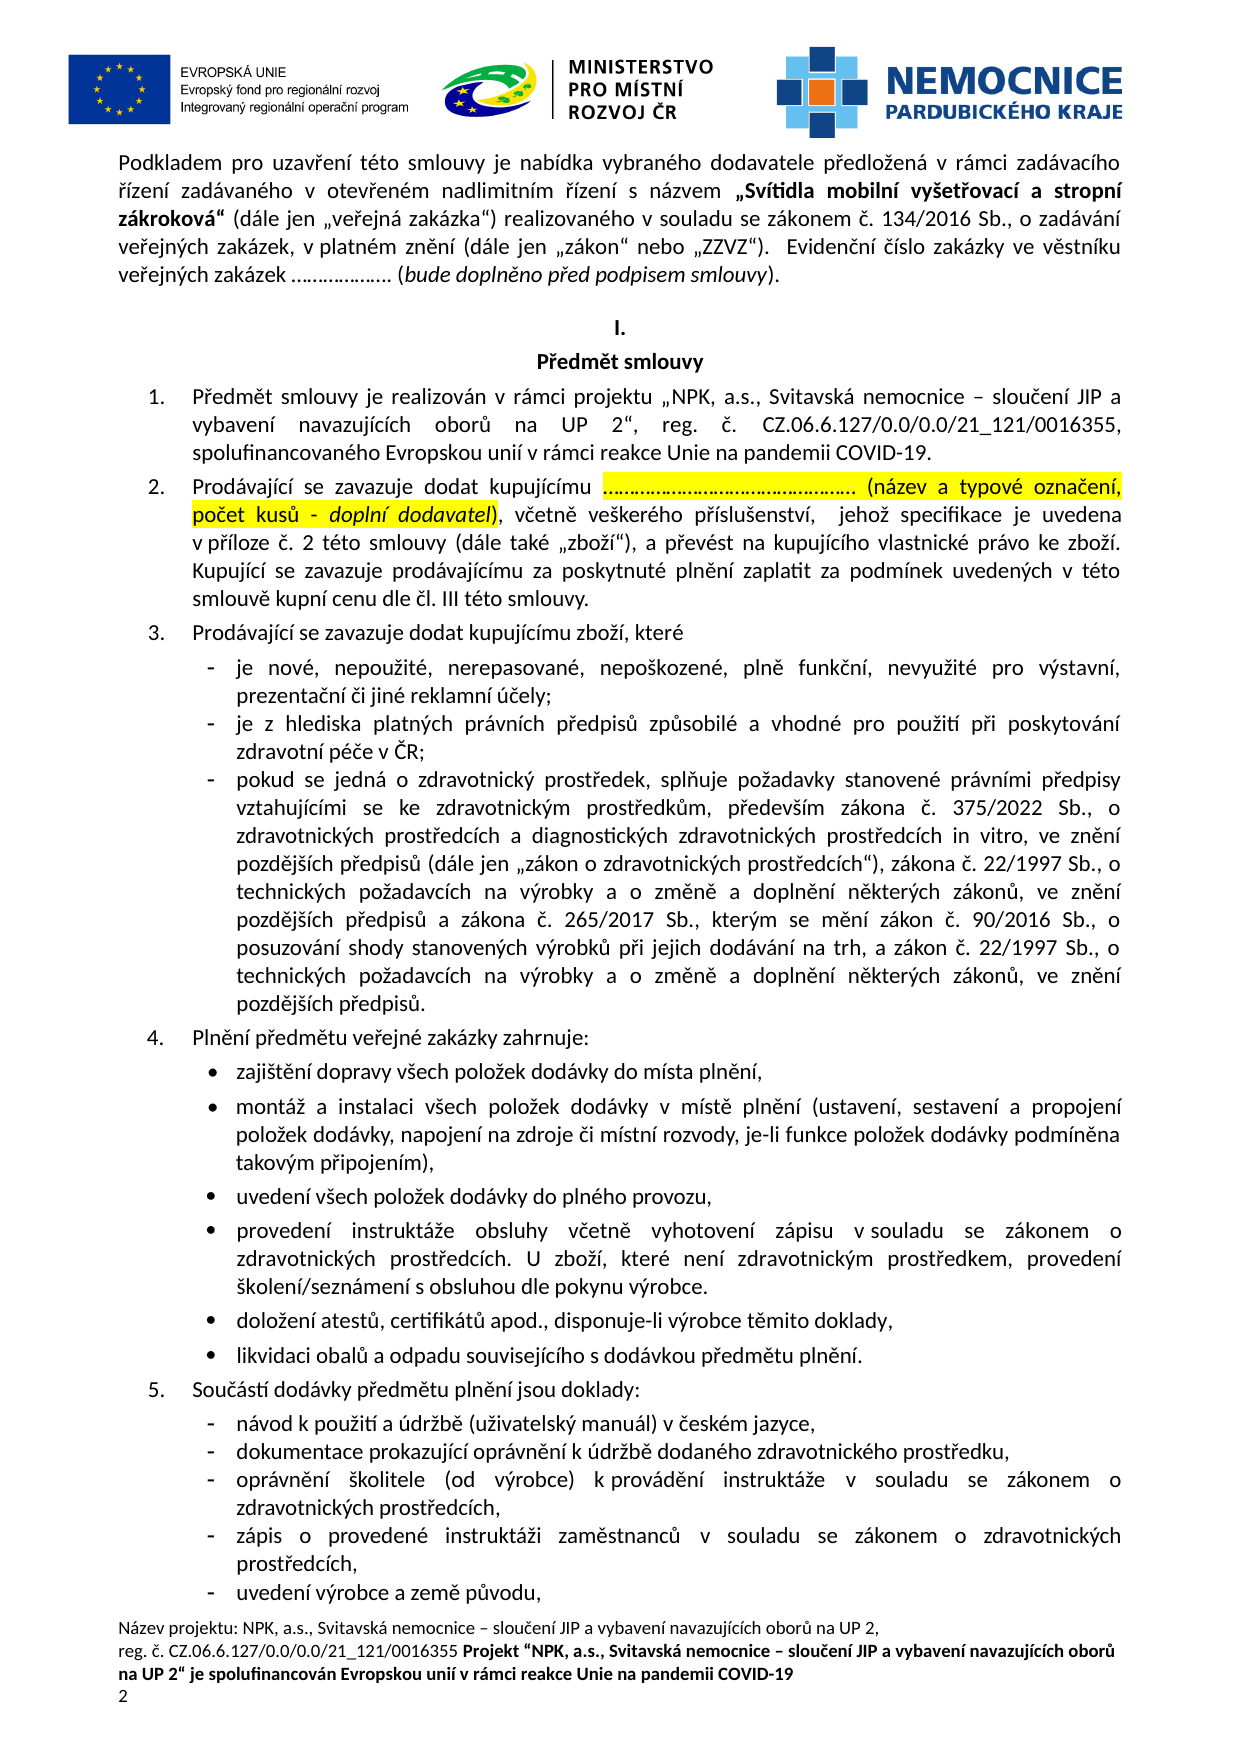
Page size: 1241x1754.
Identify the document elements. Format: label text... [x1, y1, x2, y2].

list pokud se jedná o zdravotnický prostředek, splňuje požadavky stanovené právními předpisy vztahujícími se ke zdravotnickým prostředkům, především zákona č. 375/2022 Sb., o zdravotnických prostředcích a diagnostických zdravotnických prostředcích in vitro, ve znění pozdějších předpisů (dále jen „zákon o zdravotnických prostředcích“), zákona č. 22/1997 Sb., o technických požadavcích na výrobky a o změně a doplnění některých zákonů, ve znění pozdějších předpisů a zákona č. 265/2017 Sb., kterým se mění zákon č. 90/2016 Sb., o posuzování shody stanovených výrobků při jejich dodávání na trh, a zákon č. 22/1997 Sb., o technických požadavcích na výrobky a o změně a doplnění některých zákonů, ve znění pozdějších předpisů. [207, 765, 1122, 1017]
list uvedení všech položek dodávky do plného provozu, [207, 1182, 1122, 1210]
list Prodávající se zavazuje dodat kupujícímu zboží, které [148, 618, 1122, 646]
list Součástí dodávky předmětu plnění jsou doklady: [148, 1375, 1122, 1403]
list je z hlediska platných právních předpisů způsobilé a vhodné pro použití při poskytování zdravotní péče v ČR; [207, 709, 1122, 765]
text I. [118, 313, 1122, 341]
list Prodávající se zavazuje dodat kupujícímu ………………………………………… (název a typové označení, počet kusů - doplní dodavatel), včetně veškerého příslušenství, jehož specifikace je uvedena v příloze č. 2 této smlouvy (dále také „zboží“), a převést na kupujícího vlastnické právo ke zboží. Kupující se zavazuje prodávajícímu za poskytnuté plnění zaplatit za podmínek uvedených v této smlouvě kupní cenu dle čl. III této smlouvy. [148, 472, 1122, 612]
list likvidaci obalů a odpadu souvisejícího s dodávkou předmětu plnění. [207, 1341, 1122, 1369]
list uvedení výrobce a země původu, [207, 1578, 1122, 1606]
text Podkladem pro uzavření této smlouvy je nabídka vybraného dodavatele předložená v rámci zadávacího řízení zadávaného v otevřeném nadlimitním řízení s názvem „Svítidla mobilní vyšetřovací a stropní zákroková“ (dále jen „veřejná zakázka“) realizovaného v souladu se zákonem č. 134/2016 Sb., o zadávání veřejných zakázek, v platném znění (dále jen „zákon“ nebo „ZZVZ“). Evidenční číslo zakázky ve věstníku veřejných zakázek ………………. (bude doplněno před podpisem smlouvy). [118, 148, 1122, 288]
text Předmět smlouvy [118, 347, 1122, 376]
list doložení atestů, certifikátů apod., disponuje-li výrobce těmito doklady, [207, 1307, 1122, 1335]
text • zajištění dopravy všech položek dodávky do místa plnění, [118, 1057, 1122, 1086]
list provedení instruktáže obsluhy včetně vyhotovení zápisu v souladu se zákonem o zdravotnických prostředcích. U zboží, které není zdravotnickým prostředkem, provedení školení/seznámení s obsluhou dle pokynu výrobce. [207, 1216, 1122, 1300]
list návod k použití a údržbě (uživatelský manuál) v českém jazyce, [207, 1409, 1122, 1437]
list je nové, nepoužité, nerepasované, nepoškozené, plně funkční, nevyužité pro výstavní, prezentační či jiné reklamní účely; [207, 653, 1122, 709]
list oprávnění školitele (od výrobce) k provádění instruktáže v souladu se zákonem o zdravotnických prostředcích, [207, 1466, 1122, 1522]
picture [775, 45, 1123, 139]
picture [46, 32, 735, 147]
list zápis o provedené instruktáži zaměstnanců v souladu se zákonem o zdravotnických prostředcích, [207, 1522, 1122, 1578]
list Plnění předmětu veřejné zakázky zahrnuje: [147, 1023, 1122, 1051]
text • montáž a instalaci všech položek dodávky v místě plnění (ustavení, sestavení a propojení položek dodávky, napojení na zdroje či místní rozvody, je-li funkce položek dodávky podmíněna takovým připojením), [207, 1092, 1122, 1176]
list Předmět smlouvy je realizován v rámci projektu „NPK, a.s., Svitavská nemocnice – sloučení JIP a vybavení navazujících oborů na UP 2“, reg. č. CZ.06.6.127/0.0/0.0/21_121/0016355, spolufinancovaného Evropskou unií v rámci reakce Unie na pandemii COVID-19. [148, 382, 1122, 466]
list dokumentace prokazující oprávnění k údržbě dodaného zdravotnického prostředku, [207, 1437, 1122, 1466]
